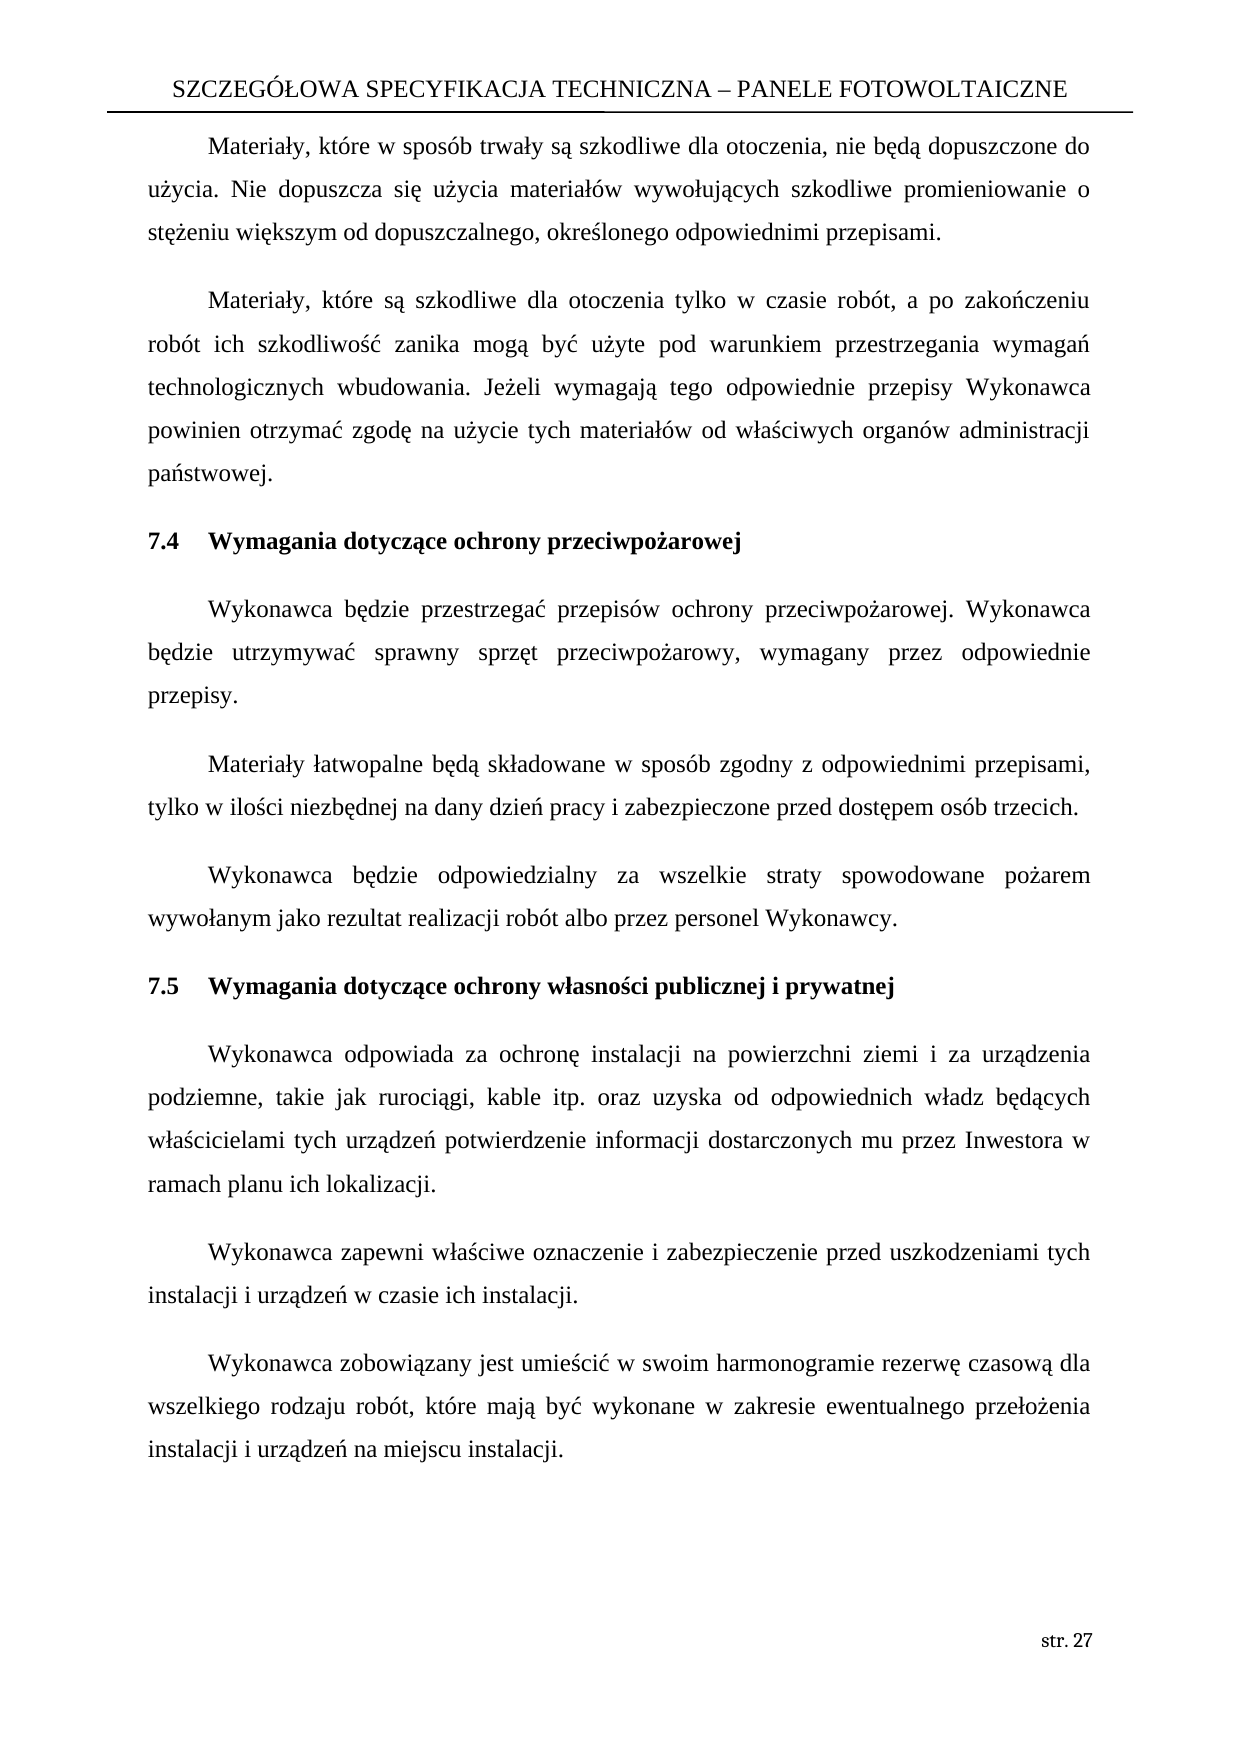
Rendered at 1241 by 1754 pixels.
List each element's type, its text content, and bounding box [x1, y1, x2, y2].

text Materiały, które w sposób trwały są szkodliwe dla otoczenia, nie będą dopuszczone do użycia. Nie dopuszcza się użycia materiałów wywołujących szkodliwe promieniowanie o stężeniu większym od dopuszczalnego, określonego odpowiednimi przepisami. [148, 131, 1091, 246]
text Wykonawca będzie odpowiedzialny za wszelkie straty spowodowane pożarem wywołanym jako rezultat realizacji robót albo przez personel Wykonawcy. [148, 860, 1091, 932]
subtitle Wymagania dotyczące ochrony własności publicznej i prywatnej [148, 971, 1093, 1000]
text Materiały, które są szkodliwe dla otoczenia tylko w czasie robót, a po zakończeniu robót ich szkodliwość zanika mogą być użyte pod warunkiem przestrzegania wymagań technologicznych wbudowania. Jeżeli wymagają tego odpowiednie przepisy Wykonawca powinien otrzymać zgodę na użycie tych materiałów od właściwych organów administracji państwowej. [148, 286, 1091, 487]
text Materiały łatwopalne będą składowane w sposób zgodny z odpowiednimi przepisami, tylko w ilości niezbędnej na dany dzień pracy i zabezpieczone przed dostępem osób trzecich. [148, 749, 1091, 821]
text Wykonawca zobowiązany jest umieścić w swoim harmonogramie rezerwę czasową dla wszelkiego rodzaju robót, które mają być wykonane w zakresie ewentualnego przełożenia instalacji i urządzeń na miejscu instalacji. [148, 1348, 1091, 1463]
text Wykonawca będzie przestrzegać przepisów ochrony przeciwpożarowej. Wykonawca będzie utrzymywać sprawny sprzęt przeciwpożarowy, wymagany przez odpowiednie przepisy. [148, 594, 1091, 709]
subtitle Wymagania dotyczące ochrony przeciwpożarowej [148, 526, 1093, 555]
text Wykonawca zapewni właściwe oznaczenie i zabezpieczenie przed uszkodzeniami tych instalacji i urządzeń w czasie ich instalacji. [148, 1237, 1091, 1309]
text Wykonawca odpowiada za ochronę instalacji na powierzchni ziemi i za urządzenia podziemne, takie jak rurociągi, kable itp. oraz uzyska od odpowiednich władz będących właścicielami tych urządzeń potwierdzenie informacji dostarczonych mu przez Inwestora w ramach planu ich lokalizacji. [148, 1039, 1091, 1197]
